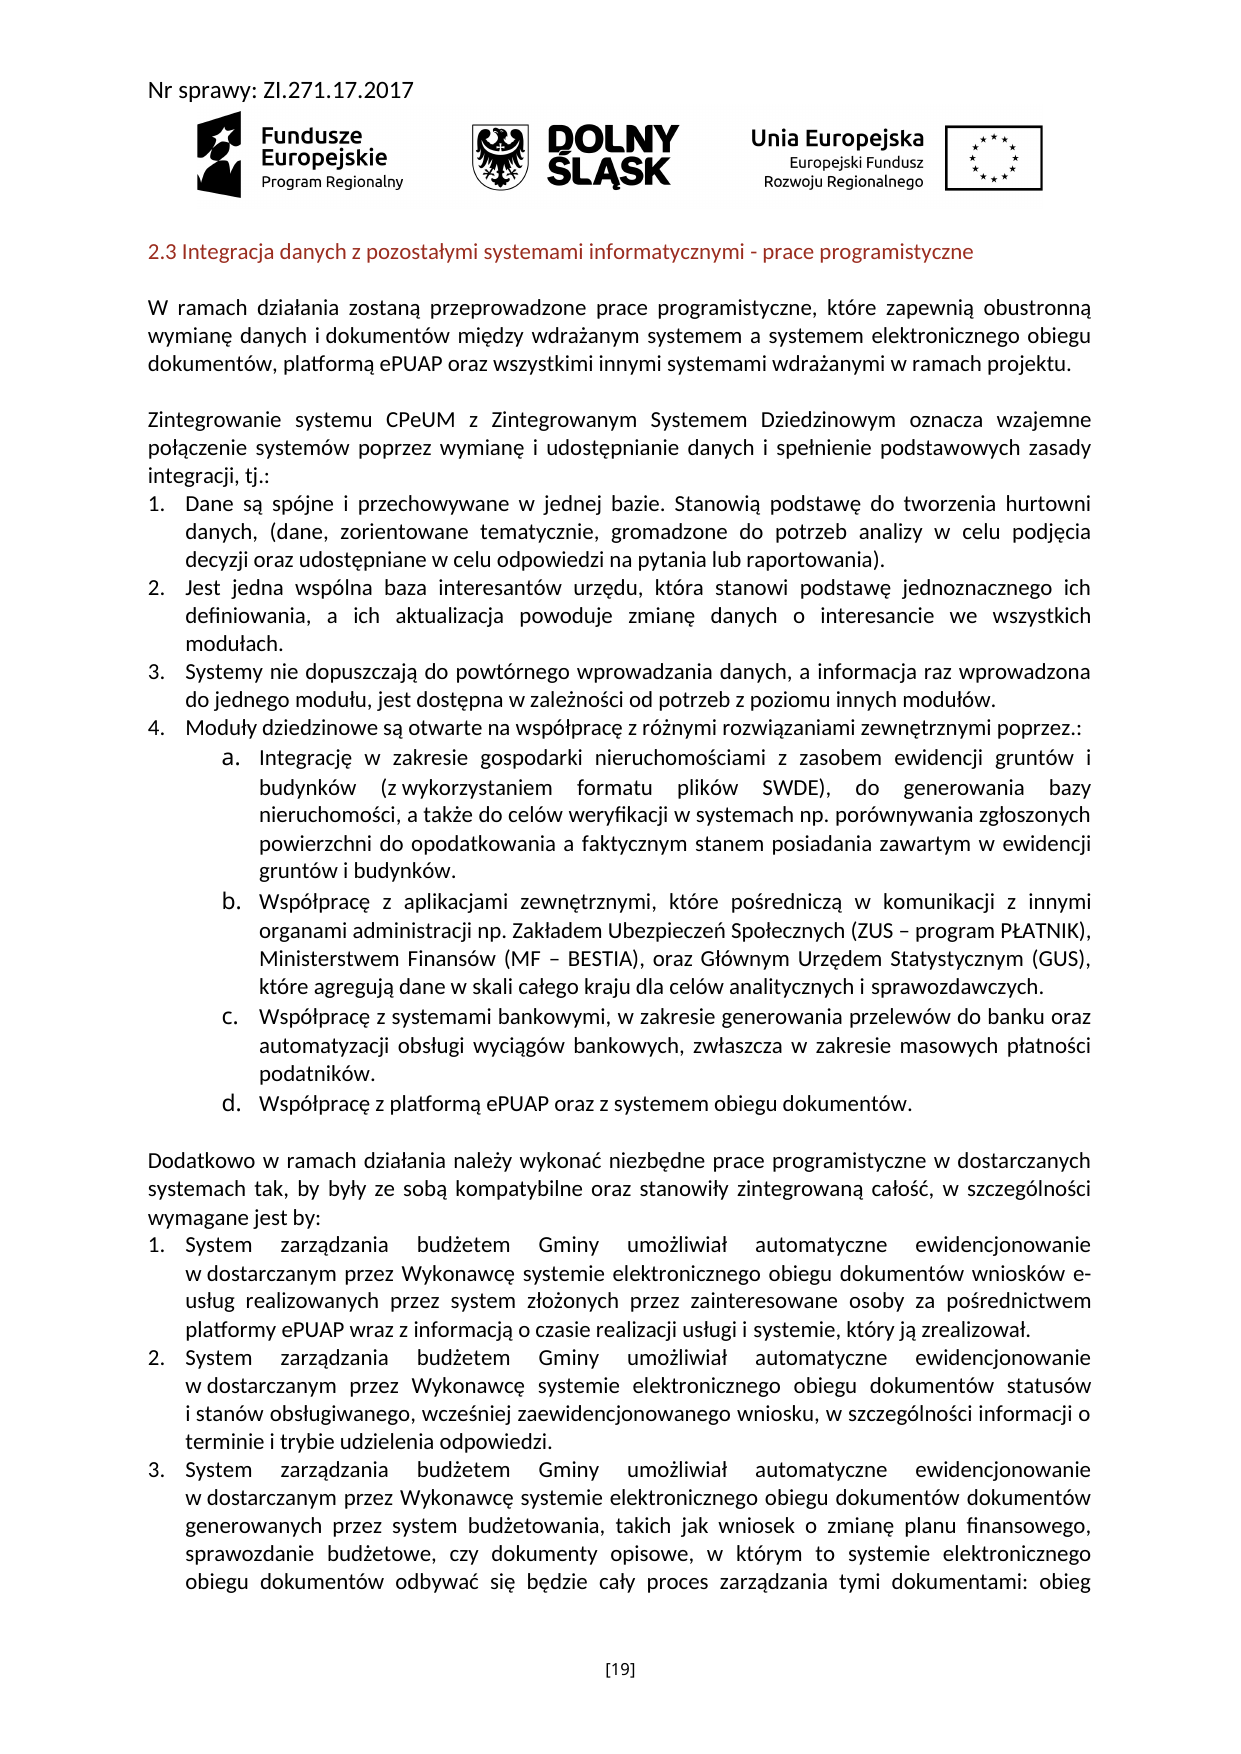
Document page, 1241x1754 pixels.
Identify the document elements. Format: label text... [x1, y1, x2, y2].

list Systemy nie dopuszczają do powtórnego wprowadzania danych, a informacja raz wprowadzona do jednego modułu, jest dostępna w zależności od potrzeb z poziomu innych modułów. [148, 657, 1093, 713]
list Moduły dziedzinowe są otwarte na współpracę z różnymi rozwiązaniami zewnętrznymi poprzez.: [148, 713, 1093, 741]
list System zarządzania budżetem Gminy umożliwiał automatyczne ewidencjonowanie w dostarczanym przez Wykonawcę systemie elektronicznego obiegu dokumentów wniosków e-usług realizowanych przez system złożonych przez zainteresowane osoby za pośrednictwem platformy ePUAP wraz z informacją o czasie realizacji usługi i systemie, który ją zrealizował. [148, 1231, 1093, 1343]
picture [197, 104, 1043, 209]
text Zintegrowanie systemu CPeUM z Zintegrowanym Systemem Dziedzinowym oznacza wzajemne połączenie systemów poprzez wymianę i udostępnianie danych i spełnienie podstawowych zasady integracji, tj.: [148, 405, 1093, 489]
subtitle 2.3 Integracja danych z pozostałymi systemami informatycznymi - prace programistyczne [148, 237, 1093, 265]
list Jest jedna wspólna baza interesantów urzędu, która stanowi podstawę jednoznacznego ich definiowania, a ich aktualizacja powoduje zmianę danych o interesancie we wszystkich modułach. [148, 573, 1093, 657]
text Dodatkowo w ramach działania należy wykonać niezbędne prace programistyczne w dostarczanych systemach tak, by były ze sobą kompatybilne oraz stanowiły zintegrowaną całość, w szczególności wymagane jest by: [148, 1147, 1093, 1231]
list Współpracę z aplikacjami zewnętrznymi, które pośredniczą w komunikacji z innymi organami administracji np. Zakładem Ubezpieczeń Społecznych (ZUS – program PŁATNIK), Ministerstwem Finansów (MF – BESTIA), oraz Głównym Urzędem Statystycznym (GUS), które agregują dane w skali całego kraju dla celów analitycznych i sprawozdawczych. [221, 885, 1093, 1000]
list Dane są spójne i przechowywane w jednej bazie. Stanowią podstawę do tworzenia hurtowni danych, (dane, zorientowane tematycznie, gromadzone do potrzeb analizy w celu podjęcia decyzji oraz udostępniane w celu odpowiedzi na pytania lub raportowania). [148, 489, 1093, 573]
list System zarządzania budżetem Gminy umożliwiał automatyczne ewidencjonowanie w dostarczanym przez Wykonawcę systemie elektronicznego obiegu dokumentów statusów i stanów obsługiwanego, wcześniej zaewidencjonowanego wniosku, w szczególności informacji o terminie i trybie udzielenia odpowiedzi. [148, 1343, 1093, 1455]
list Integrację w zakresie gospodarki nieruchomościami z zasobem ewidencji gruntów i budynków (z wykorzystaniem formatu plików SWDE), do generowania bazy nieruchomości, a także do celów weryfikacji w systemach np. porównywania zgłoszonych powierzchni do opodatkowania a faktycznym stanem posiadania zawartym w ewidencji gruntów i budynków. [221, 741, 1093, 885]
list Współpracę z platformą ePUAP oraz z systemem obiegu dokumentów. [221, 1087, 1093, 1118]
text W ramach działania zostaną przeprowadzone prace programistyczne, które zapewnią obustronną wymianę danych i dokumentów między wdrażanym systemem a systemem elektronicznego obiegu dokumentów, platformą ePUAP oraz wszystkimi innymi systemami wdrażanymi w ramach projektu. [148, 293, 1093, 377]
list Współpracę z systemami bankowymi, w zakresie generowania przelewów do banku oraz automatyzacji obsługi wyciągów bankowych, zwłaszcza w zakresie masowych płatności podatników. [221, 1000, 1093, 1087]
